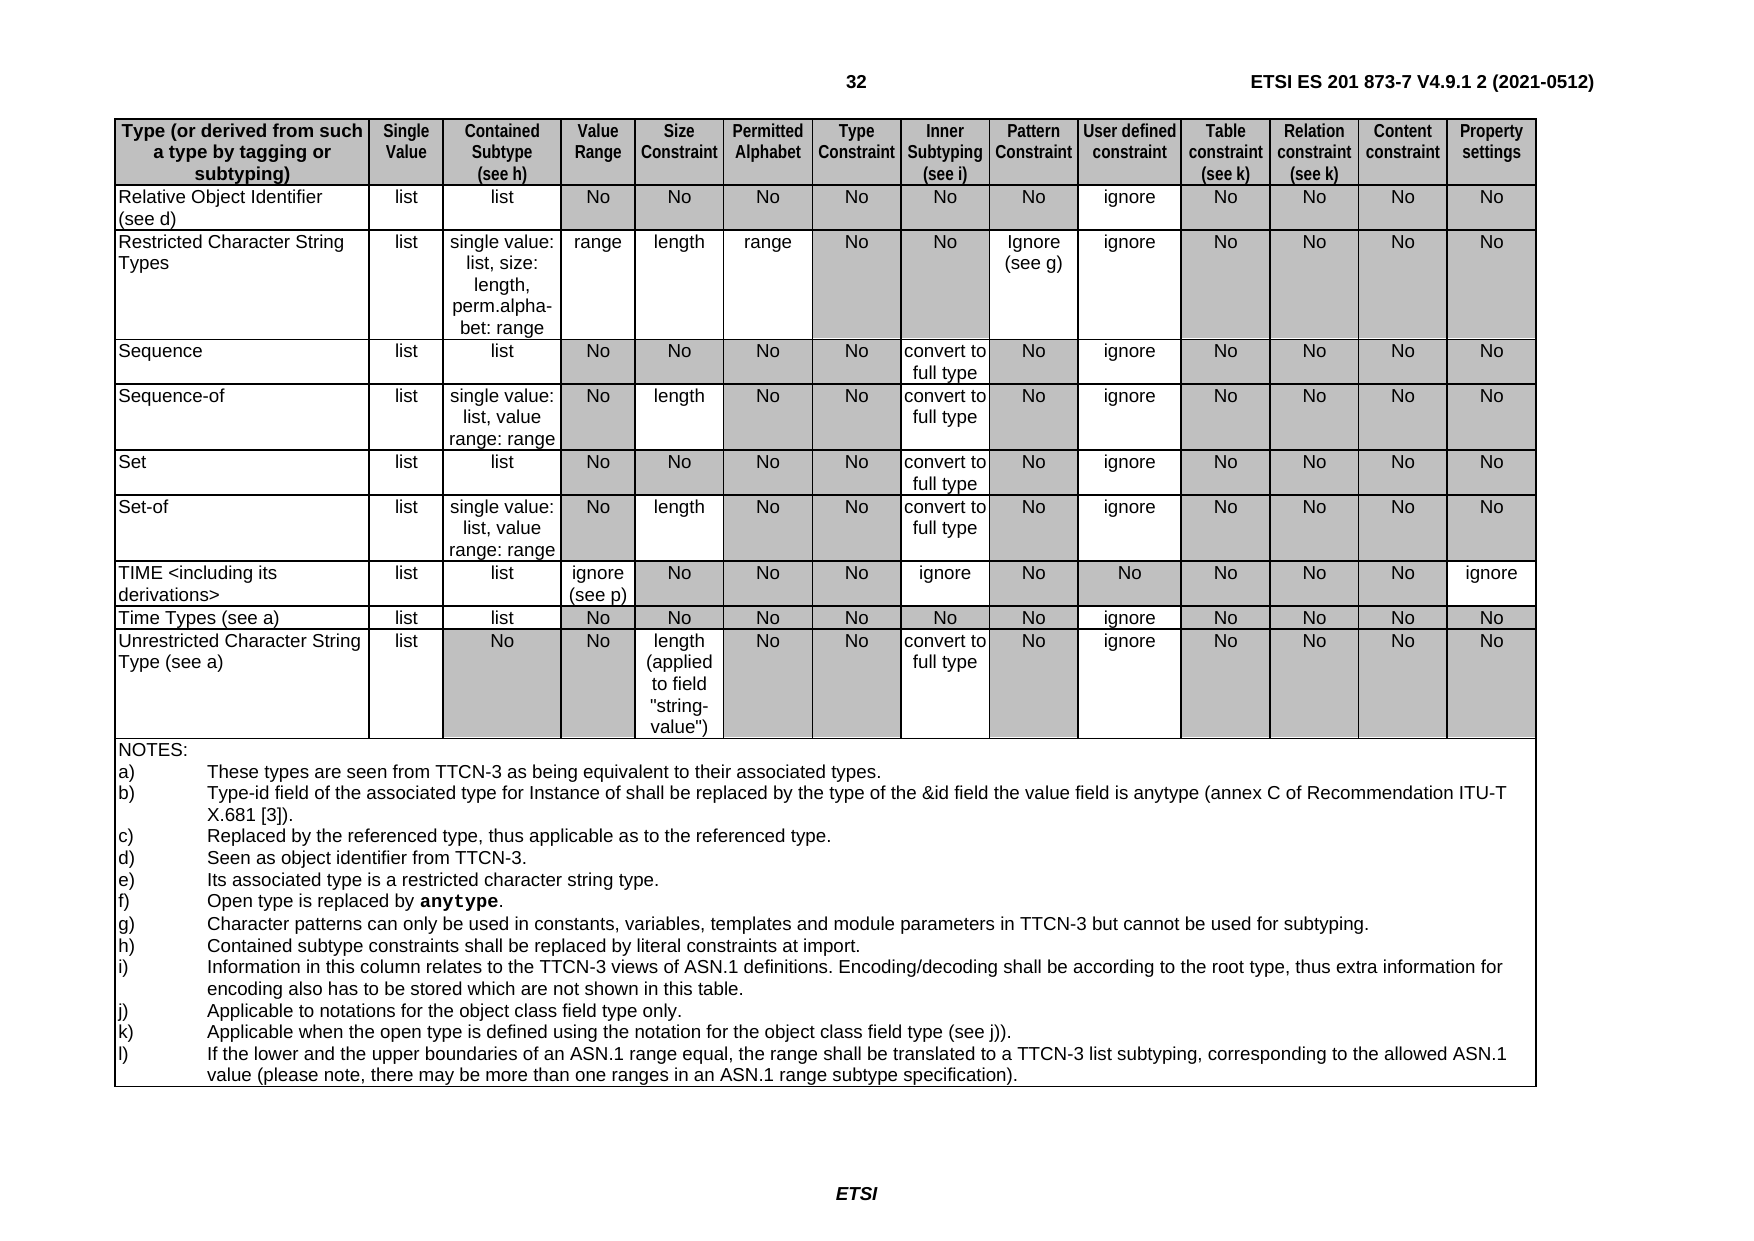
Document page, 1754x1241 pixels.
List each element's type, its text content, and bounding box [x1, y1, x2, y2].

table_cell No [1182, 607, 1269, 628]
table_cell No [1271, 562, 1358, 605]
table_cell No [636, 340, 723, 383]
table_cell Ignore (see g) [990, 231, 1077, 338]
table_cell No [990, 630, 1077, 737]
table_cell No [1359, 231, 1446, 338]
table_cell No [636, 562, 723, 605]
table_cell No [724, 630, 812, 737]
table_cell convert to full type [902, 385, 989, 449]
table_cell list [444, 186, 560, 229]
table_cell No [636, 186, 723, 229]
table_cell No [813, 385, 900, 449]
table_cell No [1271, 607, 1358, 628]
table_cell list [444, 562, 560, 605]
table_header User defined constraint [1079, 120, 1180, 184]
table_cell No [990, 607, 1077, 628]
table_cell No [1448, 186, 1535, 229]
table_cell list [370, 385, 442, 449]
table_cell No [1182, 451, 1269, 494]
table_cell No [813, 340, 900, 383]
table_cell ignore (see p) [562, 562, 634, 605]
table_cell length [636, 385, 723, 449]
table_cell No [1271, 496, 1358, 560]
table_cell No [902, 186, 989, 229]
table_cell ignore [1079, 451, 1180, 494]
table_cell convert to full type [902, 340, 989, 383]
table_cell TIME <including its derivations> [116, 562, 368, 605]
table_cell ignore [1079, 340, 1180, 383]
table_cell No [1182, 231, 1269, 338]
table_cell No [990, 385, 1077, 449]
table_cell single value: list, value range: range [444, 496, 560, 560]
table_cell No [562, 607, 634, 628]
table_cell No [1359, 186, 1446, 229]
table_cell length [636, 231, 723, 338]
table_cell No [1271, 186, 1358, 229]
table_cell No [813, 562, 900, 605]
table_cell list [370, 231, 442, 338]
table_cell No [813, 231, 900, 338]
table_cell No [1359, 607, 1446, 628]
table_cell No [1448, 630, 1535, 737]
table_cell No [1448, 451, 1535, 494]
table_cell ignore [1079, 231, 1180, 338]
table_cell No [1359, 562, 1446, 605]
table_cell No [1182, 562, 1269, 605]
table_cell No [1448, 231, 1535, 338]
table_cell No [1271, 385, 1358, 449]
table_cell Unrestricted Character String Type (see a) [116, 630, 368, 737]
table_cell No [562, 186, 634, 229]
table_header Relation constraint (see k) [1271, 120, 1358, 184]
table_cell length (applied to field "string-value") [636, 630, 723, 737]
table_cell No [1271, 451, 1358, 494]
table_cell No [724, 562, 812, 605]
table_cell No [990, 562, 1077, 605]
table_cell No [1271, 231, 1358, 338]
table_cell Set-of [116, 496, 368, 560]
table_cell ignore [902, 562, 989, 605]
table_cell list [370, 186, 442, 229]
table_header Single Value [370, 120, 442, 184]
table_cell No [1359, 385, 1446, 449]
table_cell list [444, 607, 560, 628]
table_cell single value: list, size: length, perm.alphabet: range [444, 231, 560, 338]
table_cell No [813, 630, 900, 737]
table_cell No [990, 496, 1077, 560]
table_cell No [636, 451, 723, 494]
table_cell No [562, 451, 634, 494]
table_cell convert to full type [902, 630, 989, 737]
table_cell list [370, 496, 442, 560]
table_cell No [1079, 562, 1180, 605]
table_cell No [724, 340, 812, 383]
table_cell No [1448, 607, 1535, 628]
table_cell No [1448, 340, 1535, 383]
table_cell No [1359, 340, 1446, 383]
table_cell range [724, 231, 812, 338]
table_cell No [562, 340, 634, 383]
table_cell ignore [1079, 630, 1180, 737]
table_header Type (or derived from such a type by tagging or subtyping) [116, 120, 368, 184]
table_cell No [444, 630, 560, 737]
table_cell No [562, 385, 634, 449]
table_cell list [370, 451, 442, 494]
table_cell No [1182, 340, 1269, 383]
table_cell No [813, 451, 900, 494]
table_cell single value: list, value range: range [444, 385, 560, 449]
table_header Property settings [1448, 120, 1535, 184]
table_header Table constraint (see k) [1182, 120, 1269, 184]
table_cell Relative Object Identifier (see d) [116, 186, 368, 229]
table_cell length [636, 496, 723, 560]
table_header Inner Subtyping (see i) [902, 120, 989, 184]
table_cell No [636, 607, 723, 628]
table_cell No [562, 630, 634, 737]
table_cell No [1182, 186, 1269, 229]
table_cell No [902, 607, 989, 628]
table_cell No [990, 451, 1077, 494]
table_cell No [1182, 385, 1269, 449]
table_cell Sequence [116, 340, 368, 383]
table_cell Restricted Character String Types [116, 231, 368, 338]
table_cell ignore [1079, 186, 1180, 229]
table_header Value Range [562, 120, 634, 184]
table_cell Sequence-of [116, 385, 368, 449]
table_cell ignore [1079, 496, 1180, 560]
table_cell No [813, 186, 900, 229]
table_cell Set [116, 451, 368, 494]
table_cell No [724, 186, 812, 229]
table_cell convert to full type [902, 496, 989, 560]
table_cell No [1359, 451, 1446, 494]
table_cell list [444, 451, 560, 494]
table_cell No [1271, 630, 1358, 737]
table_cell ignore [1079, 607, 1180, 628]
table_cell convert to full type [902, 451, 989, 494]
table_cell range [562, 231, 634, 338]
table_cell No [724, 385, 812, 449]
table_cell No [1359, 496, 1446, 560]
table_cell Time Types (see a) [116, 607, 368, 628]
table_header Permitted Alphabet [724, 120, 812, 184]
table_cell No [813, 607, 900, 628]
table_cell NOTES: a) These types are seen from TTCN-3 as being equivalent to their associated types. b) Type-id field of the associated type for Instance of shall be replaced by the type of the &id field the value field is anytype (annex C of Recommendation ITU-T X.681 [3]). c) Replaced by the referenced type, thus applicable as to the referenced type. d) Seen as object identifier from TTCN-3. e) Its associated type is a restricted character string type. f) Open type is replaced by anytype. g) Character patterns can only be used in constants, variables, templates and module parameters in TTCN-3 but cannot be used for subtyping. h) Contained subtype constraints shall be replaced by literal constraints at import. i) Information in this column relates to the TTCN-3 views of ASN.1 definitions. Encoding/decoding shall be according to the root type, thus extra information for encoding also has to be stored which are not shown in this table. j) Applicable to notations for the object class field type only. k) Applicable when the open type is defined using the notation for the object class field type (see j)). l) If the lower and the upper boundaries of an ASN.1 range equal, the range shall be translated to a TTCN-3 list subtyping, corresponding to the allowed ASN.1 value (please note, there may be more than one ranges in an ASN.1 range subtype specification). [116, 739, 1535, 1086]
table_cell ignore [1079, 385, 1180, 449]
table_header Contained Subtype (see h) [444, 120, 560, 184]
table_cell No [562, 496, 634, 560]
table_cell No [1182, 630, 1269, 737]
table_cell list [444, 340, 560, 383]
table_cell No [1448, 385, 1535, 449]
table_cell No [1182, 496, 1269, 560]
table_cell No [724, 607, 812, 628]
table_header Size Constraint [636, 120, 723, 184]
table_cell No [990, 186, 1077, 229]
table_cell No [902, 231, 989, 338]
table_cell list [370, 340, 442, 383]
table_cell ignore [1448, 562, 1535, 605]
table_cell list [370, 630, 442, 737]
table_cell No [813, 496, 900, 560]
table_cell No [1448, 496, 1535, 560]
table_cell No [990, 340, 1077, 383]
table_cell No [724, 496, 812, 560]
table_cell No [724, 451, 812, 494]
table_cell list [370, 562, 442, 605]
table_header Type Constraint [813, 120, 900, 184]
table_cell No [1271, 340, 1358, 383]
table_header Pattern Constraint [990, 120, 1077, 184]
table_header Content constraint [1359, 120, 1446, 184]
table_cell list [370, 607, 442, 628]
table_cell No [1359, 630, 1446, 737]
